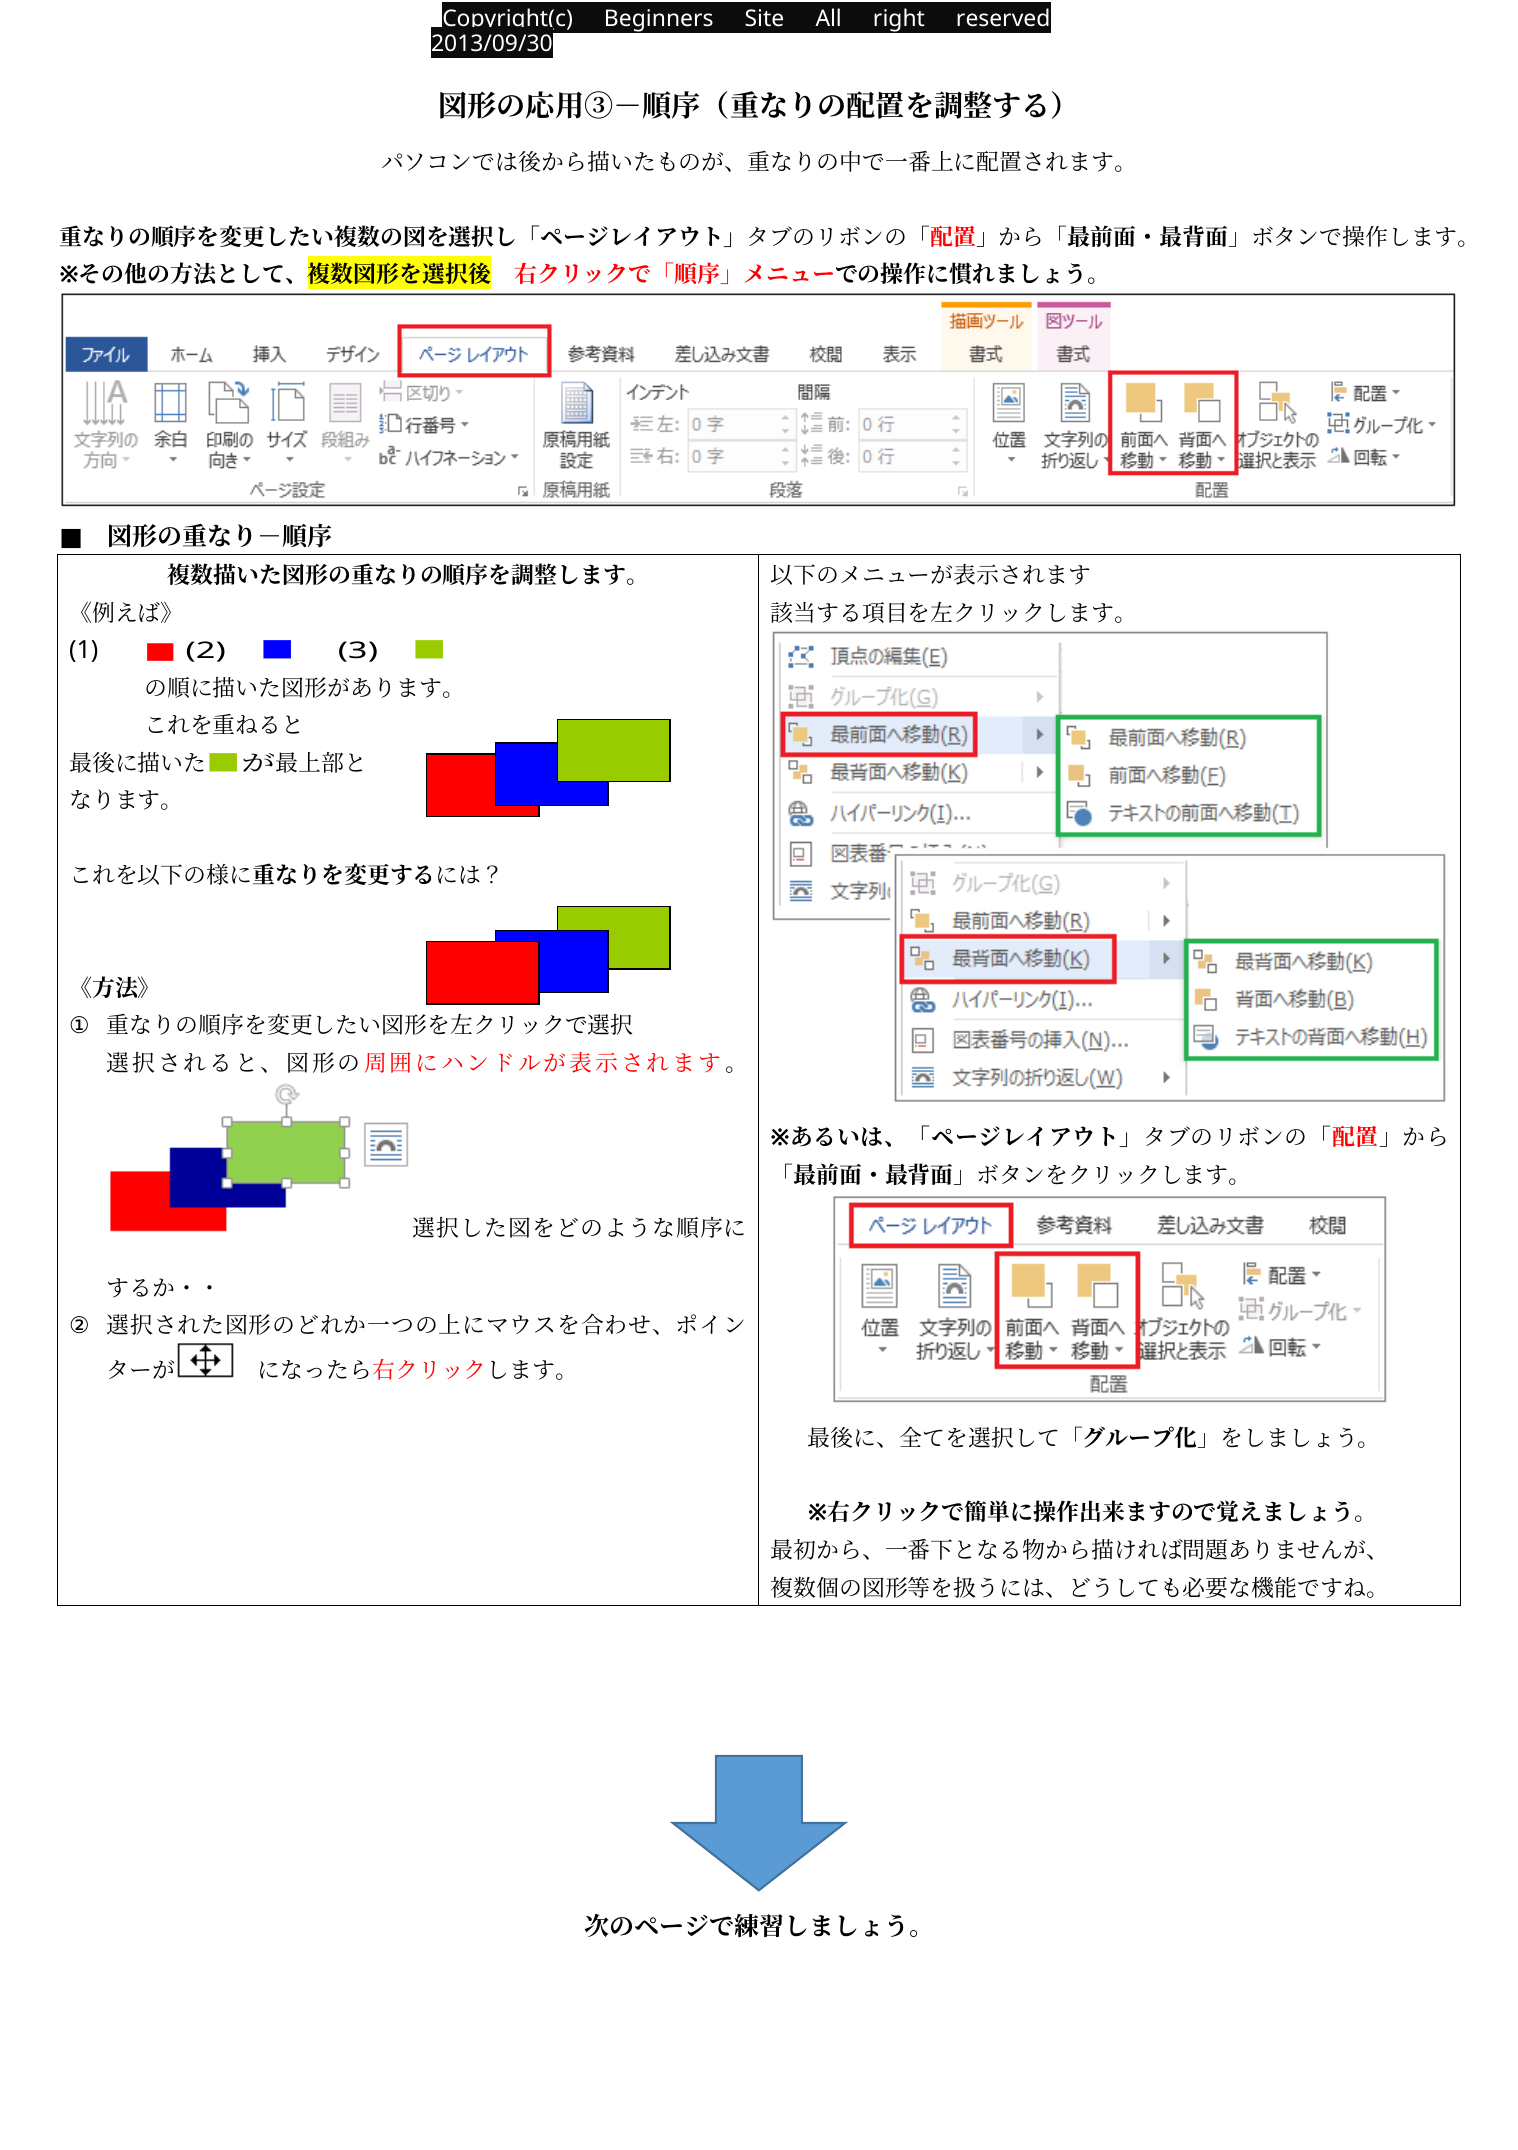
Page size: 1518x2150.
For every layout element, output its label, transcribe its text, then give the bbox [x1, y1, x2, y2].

picture [106, 1079, 413, 1236]
text 次のページで練習しましょう。 [59, 1906, 1459, 1943]
picture [770, 629, 1450, 1105]
table_header 以下のメニューが表示されます 該当する項目を左クリックします。 ※あるいは、「ページレイアウト」タブのリボンの「配置」から「最前面・最背面」ボタンをクリックします。 最後に、全てを選択して「グループ化」をしましょう。 ※右クリックで簡単に操作出来ますので覚えましょう。 最初から、一番下となる物から描ければ問題ありませんが、 複数個の図形等を扱うには、どうしても必要な機能ですね。 [759, 555, 1460, 1605]
picture [829, 1192, 1390, 1407]
picture [175, 1342, 235, 1379]
text 重なりの順序を変更したい複数の図を選択し「ページレイアウト」タブのリボンの「配置」から「最前面・最背面」ボタンで操作します。 [59, 216, 1459, 254]
text パソコンでは後から描いたものが、重なりの中で一番上に配置されます。 [59, 141, 1459, 179]
picture [59, 291, 1458, 509]
text 図形の応用③－順序（重なりの配置を調整する） [59, 66, 1459, 141]
text ■ 図形の重なり－順序 [59, 516, 1459, 554]
text ※その他の方法として、複数図形を選択後 右クリックで「順序」メニューでの操作に慣れましょう。 [59, 254, 1459, 291]
table_header 複数描いた図形の重なりの順序を調整します。 《例えば》 ■ (2) ■ (3) ■ の順に描いた図形があります。 これを重ねると 最後に描いた■が最上部と なります。 これを以下の様に重なりを変更するには？ 《方法》 重なりの順序を変更したい図形を左クリックで選択 選択されると、図形の周囲にハンドルが表示されます。選択した図をどのような順序にするか・・ 選択された図形のどれか一つの上にマウスを合わせ、ポインターが になったら右クリックします。 [58, 555, 758, 1605]
